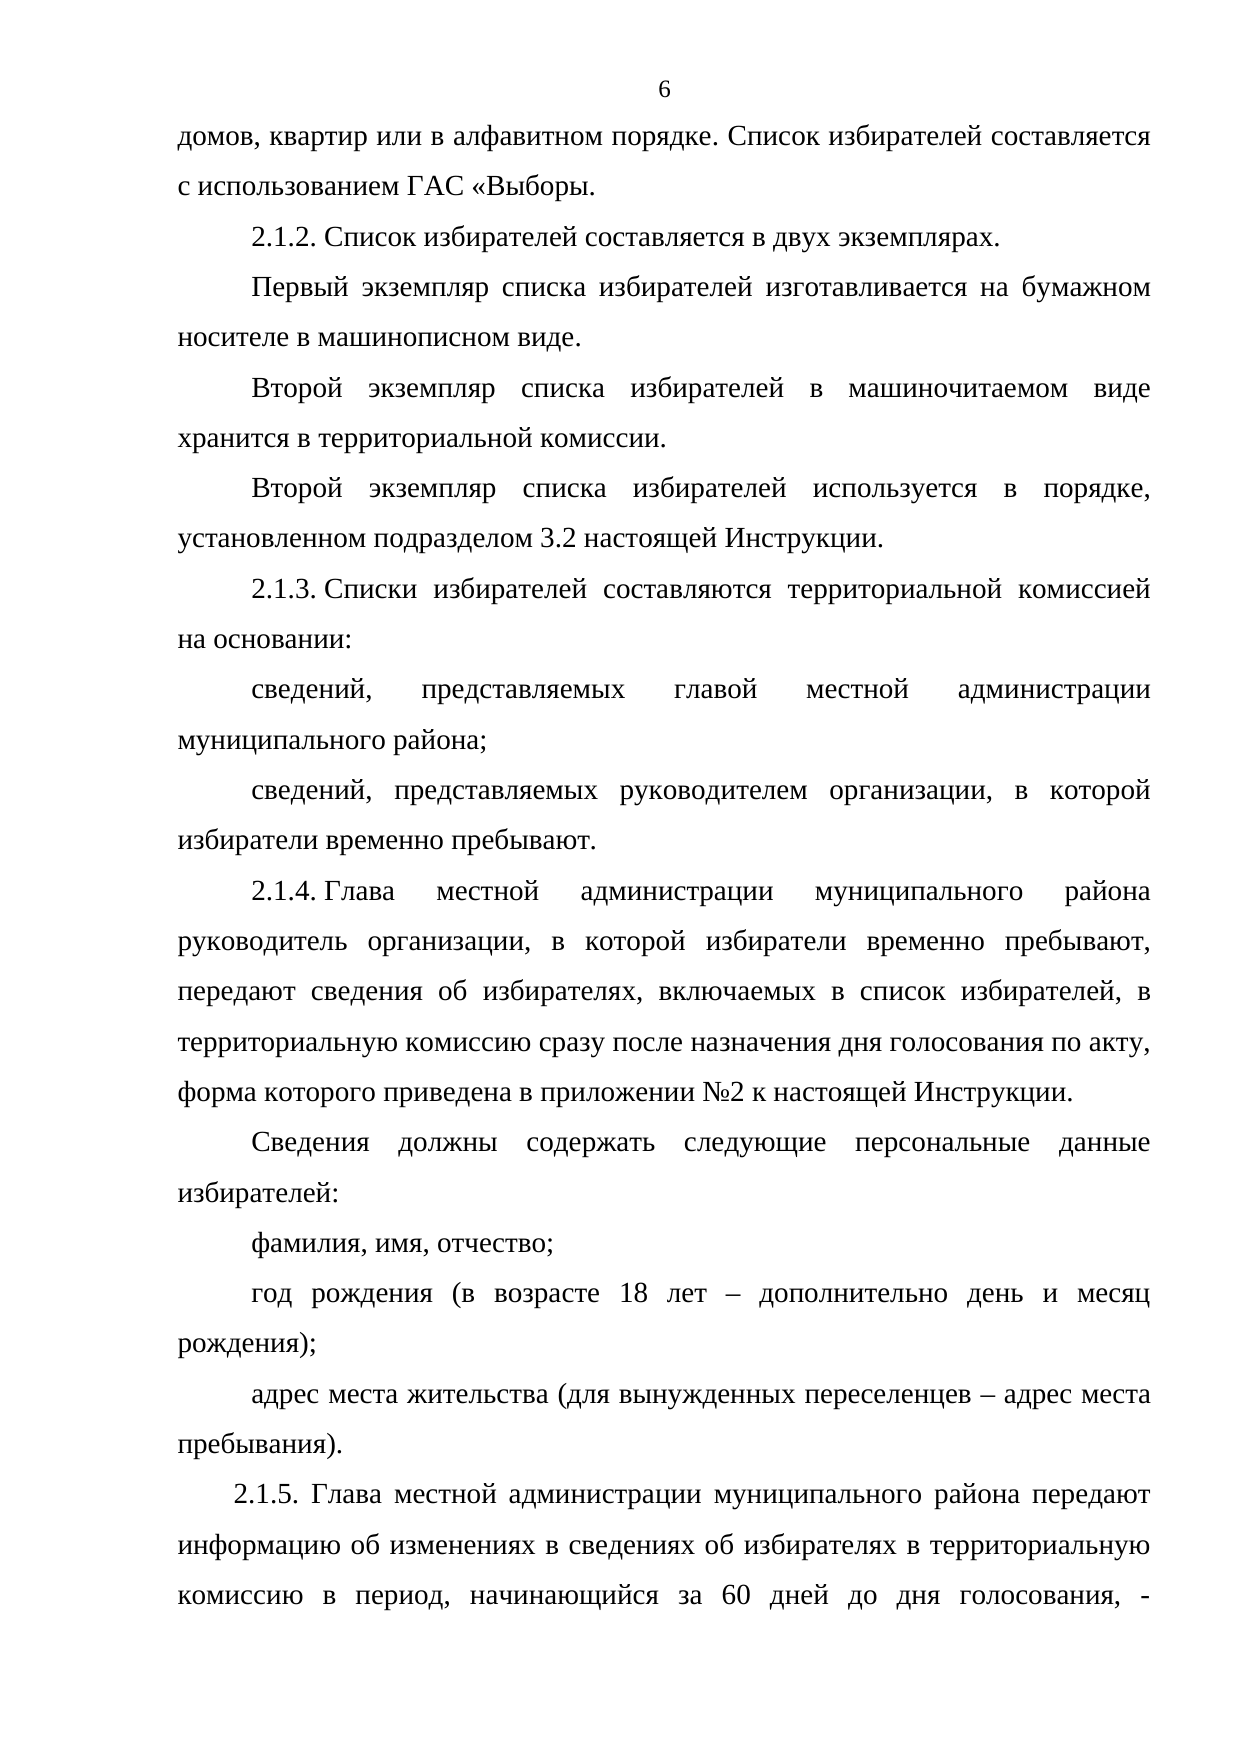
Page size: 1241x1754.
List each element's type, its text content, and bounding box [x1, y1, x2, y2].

text год рождения (в возрасте 18 лет – дополнительно день и месяц рождения); [177, 1275, 1152, 1359]
text Второй экземпляр списка избирателей используется в порядке, установленном подразделом 3.2 настоящей Инструкции. [177, 470, 1152, 554]
text 2.1.4. Глава местной администрации муниципального района руководитель организации, в которой избиратели временно пребывают, передают сведения об избирателях, включаемых в список избирателей, в территориальную комиссию сразу после назначения дня голосования по акту, форма которого приведена в приложении №2 к настоящей Инструкции. [177, 873, 1152, 1108]
text сведений, представляемых руководителем организации, в которой избиратели временно пребывают. [177, 772, 1152, 856]
text адрес места жительства (для вынужденных переселенцев – адрес места пребывания). [177, 1376, 1152, 1460]
text 2.1.2. Список избирателей составляется в двух экземплярах. [177, 219, 1152, 252]
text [177, 118, 1152, 202]
text Первый экземпляр списка избирателей изготавливается на бумажном носителе в машинописном виде. [177, 269, 1152, 353]
text фамилия, имя, отчество; [177, 1225, 1152, 1258]
text сведений, представляемых главой местной администрации муниципального района; [177, 672, 1152, 755]
text 2.1.3. Списки избирателей составляются территориальной комиссией на основании: [177, 571, 1152, 655]
text Второй экземпляр списка избирателей в машиночитаемом виде хранится в территориальной комиссии. [177, 370, 1152, 453]
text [177, 1477, 1152, 1611]
text Сведения должны содержать следующие персональные данные избирателей: [177, 1124, 1152, 1208]
